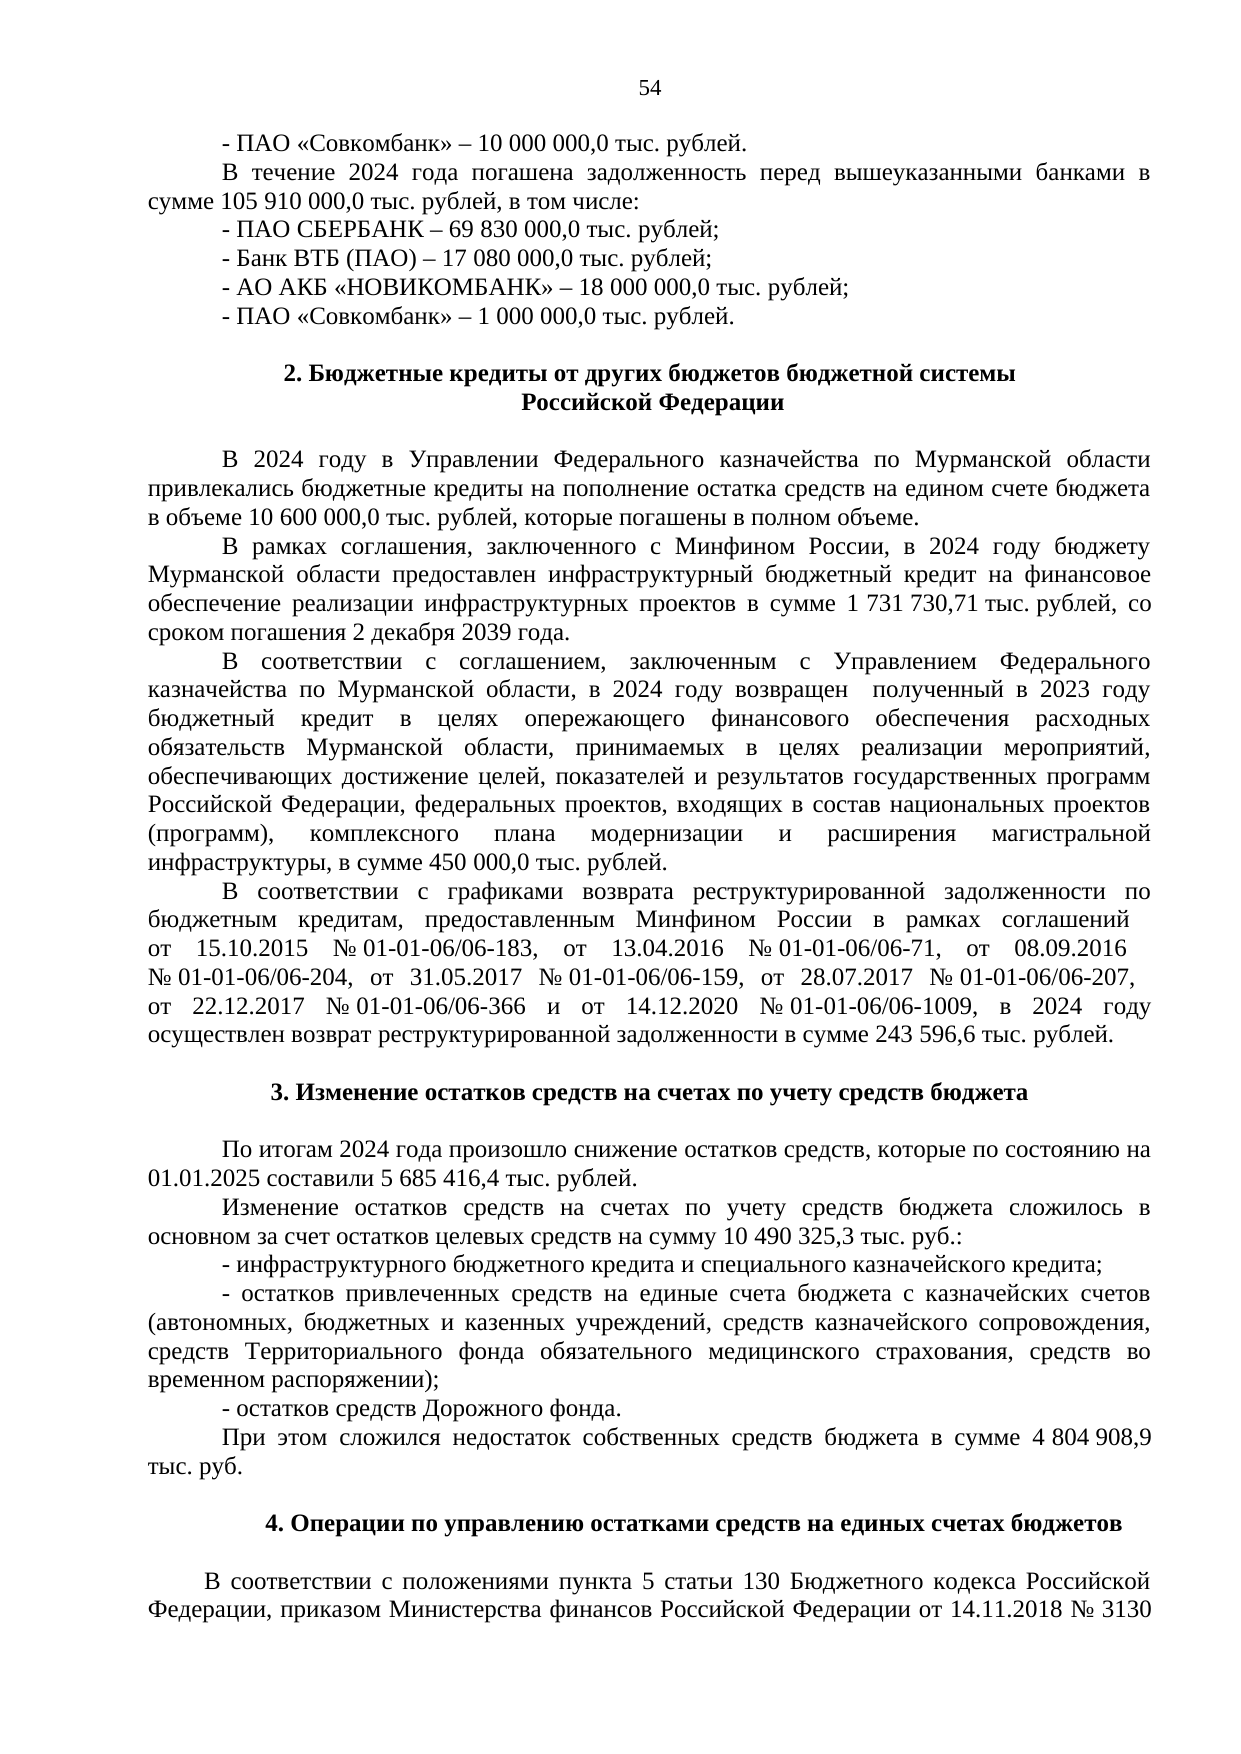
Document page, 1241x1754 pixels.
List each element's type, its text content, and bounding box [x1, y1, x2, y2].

text 4. Операции по управлению остатками средств на единых счетах бюджетов [148, 1508, 1152, 1537]
text - остатков привлеченных средств на единые счета бюджета с казначейских счетов (автономных, бюджетных и казенных учреждений, средств казначейского сопровождения, средств Территориального фонда обязательного медицинского страхования, средств во временном распоряжении); [148, 1278, 1152, 1393]
text В соответствии с графиками возврата реструктурированной задолженности по бюджетным кредитам, предоставленным Минфином России в рамках соглашений от 15.10.2015 № 01-01-06/06-183, от 13.04.2016 № 01-01-06/06-71, от 08.09.2016 № 01-01-06/06-204, от 31.05.2017 № 01-01-06/06-159, от 28.07.2017 № 01-01-06/06-207, от 22.12.2017 № 01-01-06/06-366 и от 14.12.2020 № 01-01-06/06-1009, в 2024 году осуществлен возврат реструктурированной задолженности в сумме 243 596,6 тыс. рублей. [148, 876, 1152, 1048]
text - инфраструктурного бюджетного кредита и специального казначейского кредита; [148, 1249, 1152, 1278]
text 2. Бюджетные кредиты от других бюджетов бюджетной системы [148, 358, 1152, 387]
text - ПАО СБЕРБАНК – 69 830 000,0 тыс. рублей; [148, 214, 1152, 243]
text - остатков средств Дорожного фонда. [148, 1393, 1152, 1422]
text - ПАО «Совкомбанк» – 10 000 000,0 тыс. рублей. [148, 128, 1152, 157]
text - Банк ВТБ (ПАО) – 17 080 000,0 тыс. рублей; [148, 243, 1152, 272]
text По итогам 2024 года произошло снижение остатков средств, которые по состоянию на 01.01.2025 составили 5 685 416,4 тыс. рублей. [148, 1134, 1152, 1192]
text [148, 1566, 1152, 1623]
text В течение 2024 года погашена задолженность перед вышеуказанными банками в сумме 105 910 000,0 тыс. рублей, в том числе: [148, 157, 1152, 214]
text При этом сложился недостаток собственных средств бюджета в сумме 4 804 908,9 тыс. руб. [148, 1422, 1152, 1479]
text Изменение остатков средств на счетах по учету средств бюджета сложилось в основном за счет остатков целевых средств на сумму 10 490 325,3 тыс. руб.: [148, 1192, 1152, 1249]
text В 2024 году в Управлении Федерального казначейства по Мурманской области привлекались бюджетные кредиты на пополнение остатка средств на едином счете бюджета в объеме 10 600 000,0 тыс. рублей, которые погашены в полном объеме. [148, 444, 1152, 531]
text В соответствии с соглашением, заключенным с Управлением Федерального казначейства по Мурманской области, в 2024 году возвращен полученный в 2023 году бюджетный кредит в целях опережающего финансового обеспечения расходных обязательств Мурманской области, принимаемых в целях реализации мероприятий, обеспечивающих достижение целей, показателей и результатов государственных программ Российской Федерации, федеральных проектов, входящих в состав национальных проектов (программ), комплексного плана модернизации и расширения магистральной инфраструктуры, в сумме 450 000,0 тыс. рублей. [148, 646, 1152, 876]
text - АО АКБ «НОВИКОМБАНК» – 18 000 000,0 тыс. рублей; [148, 272, 1152, 301]
text - ПАО «Совкомбанк» – 1 000 000,0 тыс. рублей. [148, 301, 1152, 329]
text 3. Изменение остатков средств на счетах по учету средств бюджета [148, 1077, 1152, 1106]
text Российской Федерации [148, 387, 1152, 416]
text В рамках соглашения, заключенного с Минфином России, в 2024 году бюджету Мурманской области предоставлен инфраструктурный бюджетный кредит на финансовое обеспечение реализации инфраструктурных проектов в сумме 1 731 730,71 тыс. рублей, со сроком погашения 2 декабря 2039 года. [148, 531, 1152, 646]
